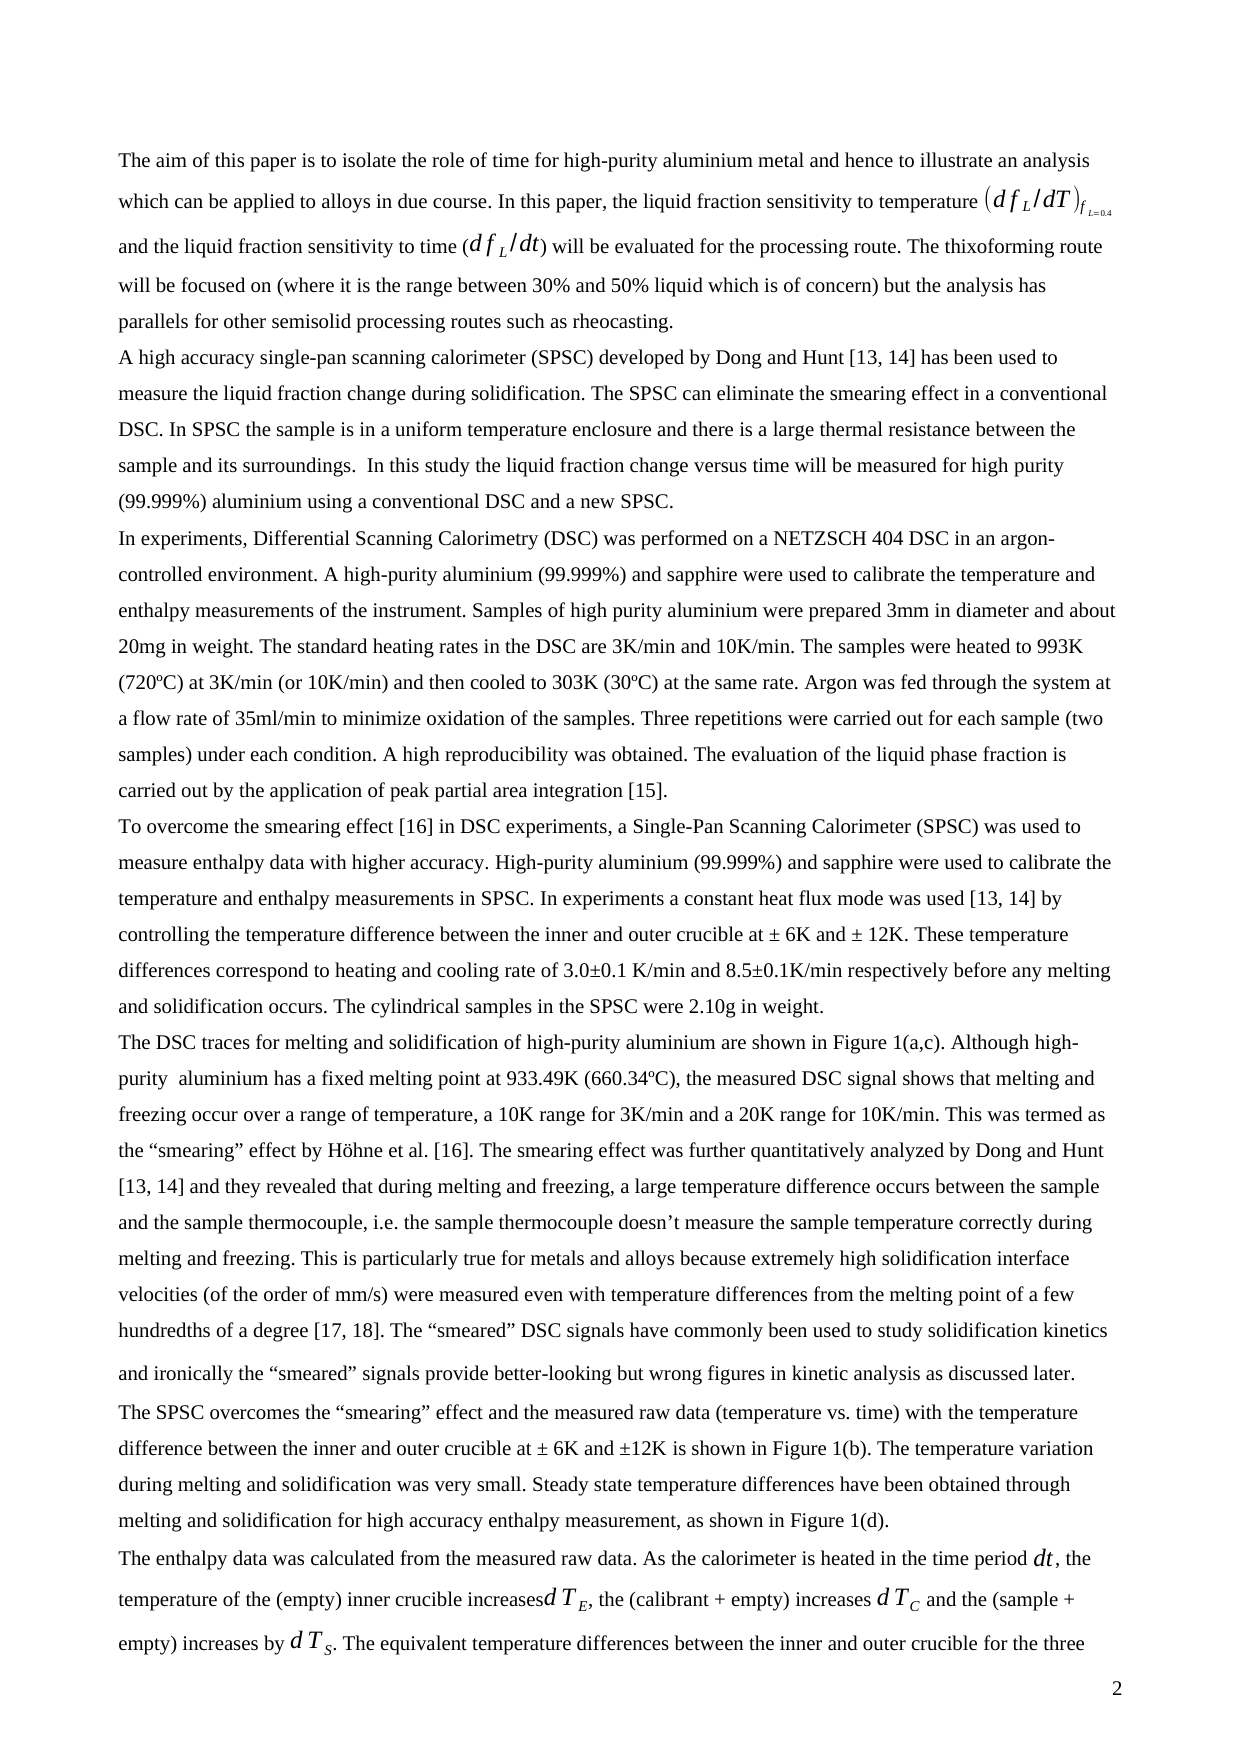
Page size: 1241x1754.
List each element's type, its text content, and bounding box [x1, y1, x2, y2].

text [118, 1544, 1122, 1658]
text The SPSC overcomes the “smearing” effect and the measured raw data (temperature vs. time) with the temperature difference between the inner and outer crucible at ± 6K and ±12K is shown in Figure 1(b). The temperature variation during melting and solidification was very small. Steady state temperature differences have been obtained through melting and solidification for high accuracy enthalpy measurement, as shown in Figure 1(d). [118, 1400, 1122, 1532]
text In experiments, Differential Scanning Calorimetry (DSC) was performed on a NETZSCH 404 DSC in an argon-controlled environment. A high-purity aluminium (99.999%) and sapphire were used to calibrate the temperature and enthalpy measurements of the instrument. Samples of high purity aluminium were prepared 3mm in diameter and about 20mg in weight. The standard heating rates in the DSC are 3K/min and 10K/min. The samples were heated to 993K (720ºC) at 3K/min (or 10K/min) and then cooled to 303K (30ºC) at the same rate. Argon was fed through the system at a flow rate of 35ml/min to minimize oxidation of the samples. Three repetitions were carried out for each sample (two samples) under each condition. A high reproducibility was obtained. The evaluation of the liquid phase fraction is carried out by the application of peak partial area integration [15]. [118, 526, 1122, 802]
text A high accuracy single-pan scanning calorimeter (SPSC) developed by Dong and Hunt [13, 14] has been used to measure the liquid fraction change during solidification. The SPSC can eliminate the smearing effect in a conventional DSC. In SPSC the sample is in a uniform temperature enclosure and there is a large thermal resistance between the sample and its surroundings. In this study the liquid fraction change versus time will be measured for high purity (99.999%) aluminium using a conventional DSC and a new SPSC. [118, 345, 1122, 513]
text To overcome the smearing effect [16] in DSC experiments, a Single-Pan Scanning Calorimeter (SPSC) was used to measure enthalpy data with higher accuracy. High-purity aluminium (99.999%) and sapphire were used to calibrate the temperature and enthalpy measurements in SPSC. In experiments a constant heat flux mode was used [13, 14] by controlling the temperature difference between the inner and outer crucible at ± 6K and ± 12K. These temperature differences correspond to heating and cooling rate of 3.0±0.1 K/min and 8.5±0.1K/min respectively before any melting and solidification occurs. The cylindrical samples in the SPSC were 2.10g in weight. [118, 814, 1122, 1018]
text The aim of this paper is to isolate the role of time for high-purity aluminium metal and hence to illustrate an analysis which can be applied to alloys in due course. In this paper, the liquid fraction sensitivity to temperature and the liquid fraction sensitivity to time () will be evaluated for the processing route. The thixoforming route will be focused on (where it is the range between 30% and 50% liquid which is of concern) but the analysis has parallels for other semisolid processing routes such as rheocasting. [118, 148, 1122, 333]
text The DSC traces for melting and solidification of high-purity aluminium are shown in Figure 1(a,c). Although high-purity aluminium has a fixed melting point at 933.49K (660.34ºC), the measured DSC signal shows that melting and freezing occur over a range of temperature, a 10K range for 3K/min and a 20K range for 10K/min. This was termed as the “smearing” effect by Höhne et al. [16]. The smearing effect was further quantitatively analyzed by Dong and Hunt [13, 14] and they revealed that during melting and freezing, a large temperature difference occurs between the sample and the sample thermocouple, i.e. the sample thermocouple doesn’t measure the sample temperature correctly during melting and freezing. This is particularly true for metals and alloys because extremely high solidification interface velocities (of the order of mm/s) were measured even with temperature differences from the melting point of a few hundredths of a degree [17, 18]. The “smeared” DSC signals have commonly been used to study solidification kinetics and ironically the “smeared” signals provide better-looking but wrong figures in kinetic analysis as discussed later. [118, 1030, 1122, 1386]
